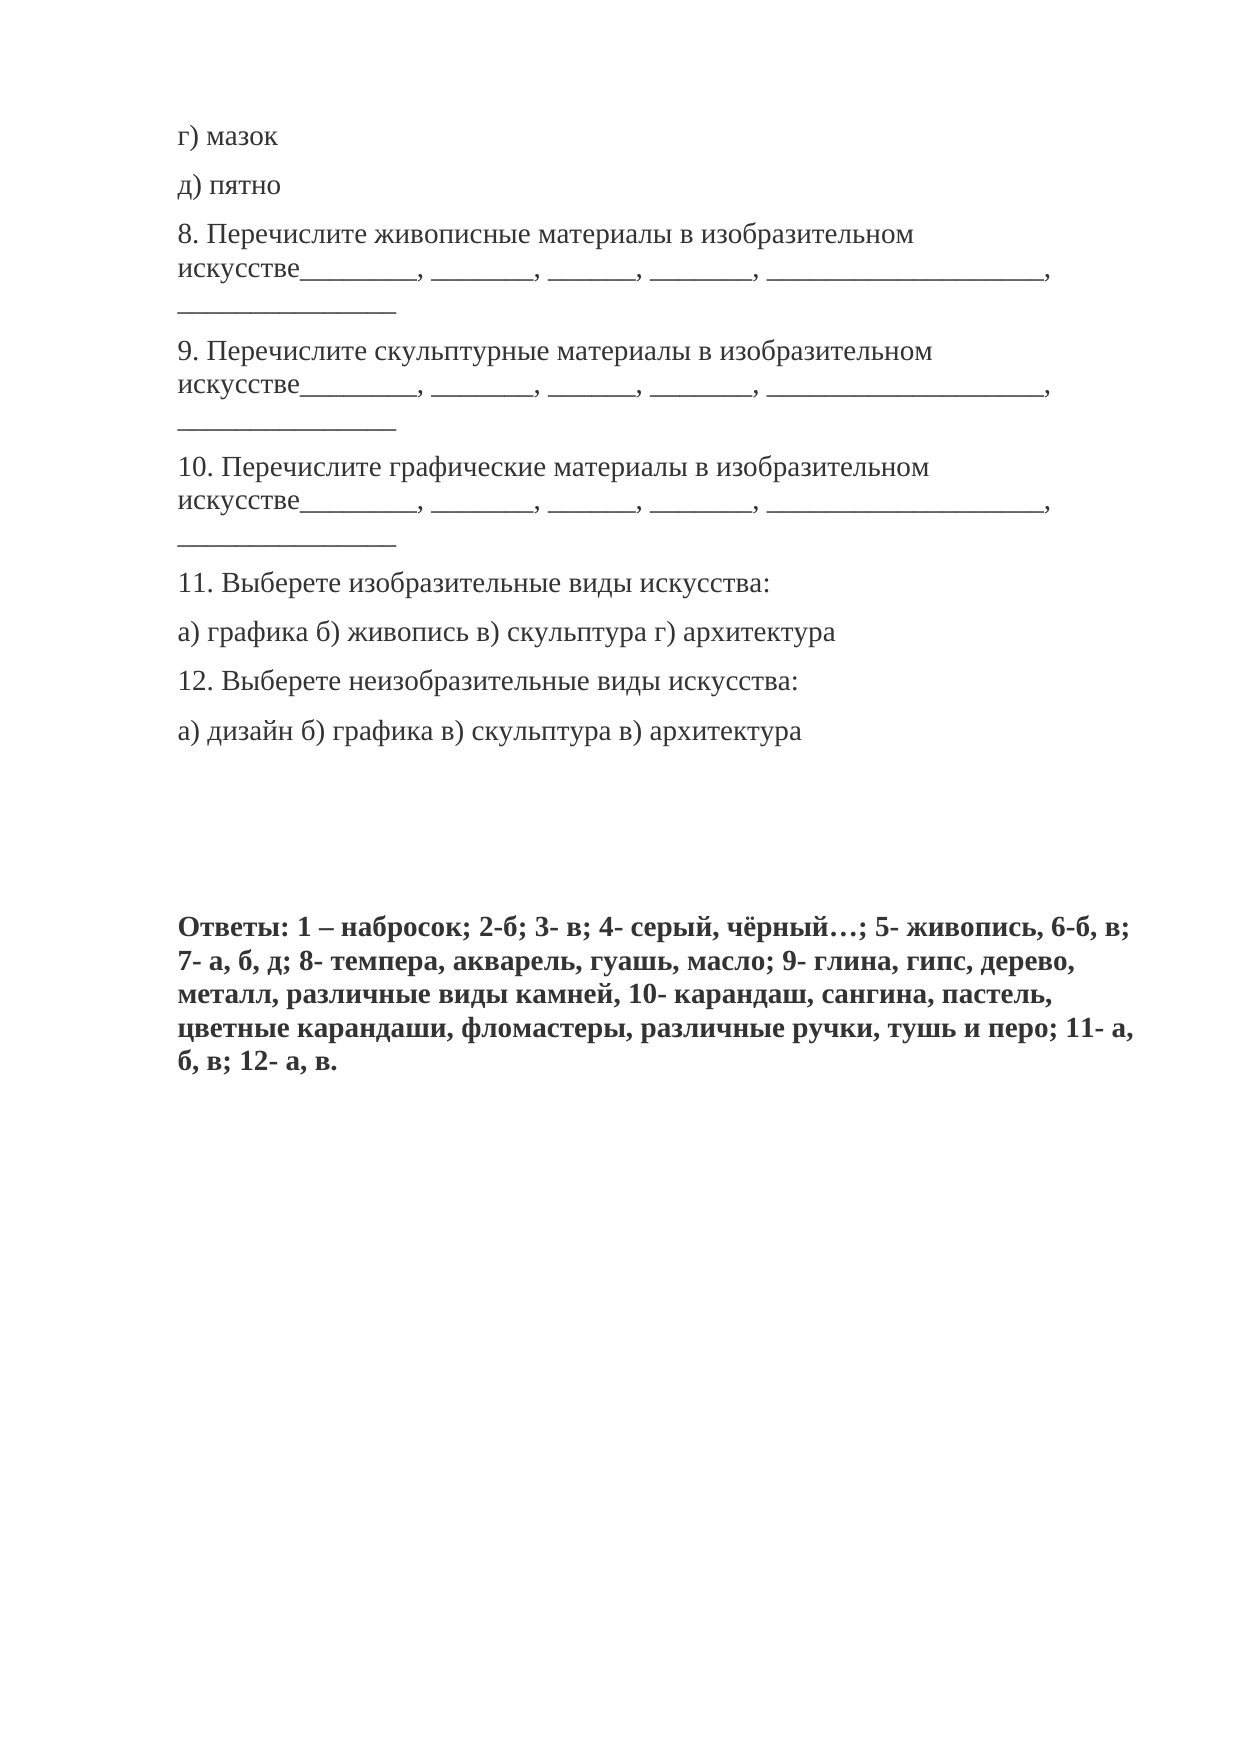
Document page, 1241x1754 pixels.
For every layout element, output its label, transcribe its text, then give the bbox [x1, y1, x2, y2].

text а) графика б) живопись в) скульптура г) архитектура [177, 614, 1152, 648]
text 12. Выберете неизобразительные виды искусства: [177, 663, 1152, 697]
text 11. Выберете изобразительные виды искусства: [177, 565, 1152, 599]
text 10. Перечислите графические материалы в изобразительном искусстве________, _______, ______, _______, ___________________, _______________ [177, 449, 1152, 549]
text Ответы: 1 – набросок; 2-б; 3- в; 4- серый, чёрный…; 5- живопись, 6-б, в; 7- а, б, д; 8- темпера, акварель, гуашь, масло; 9- глина, гипс, дерево, металл, различные виды камней, 10- карандаш, сангина, пастель, цветные карандаши, фломастеры, различные ручки, тушь и перо; 11- а, б, в; 12- а, в. [177, 909, 1152, 1077]
text д) пятно [177, 167, 1152, 201]
text а) дизайн б) графика в) скульптура в) архитектура [177, 713, 1152, 746]
text г) мазок [177, 118, 1152, 152]
text 8. Перечислите живописные материалы в изобразительном искусстве________, _______, ______, _______, ___________________, _______________ [177, 216, 1152, 317]
text 9. Перечислите скульптурные материалы в изобразительном искусстве________, _______, ______, _______, ___________________, _______________ [177, 333, 1152, 433]
